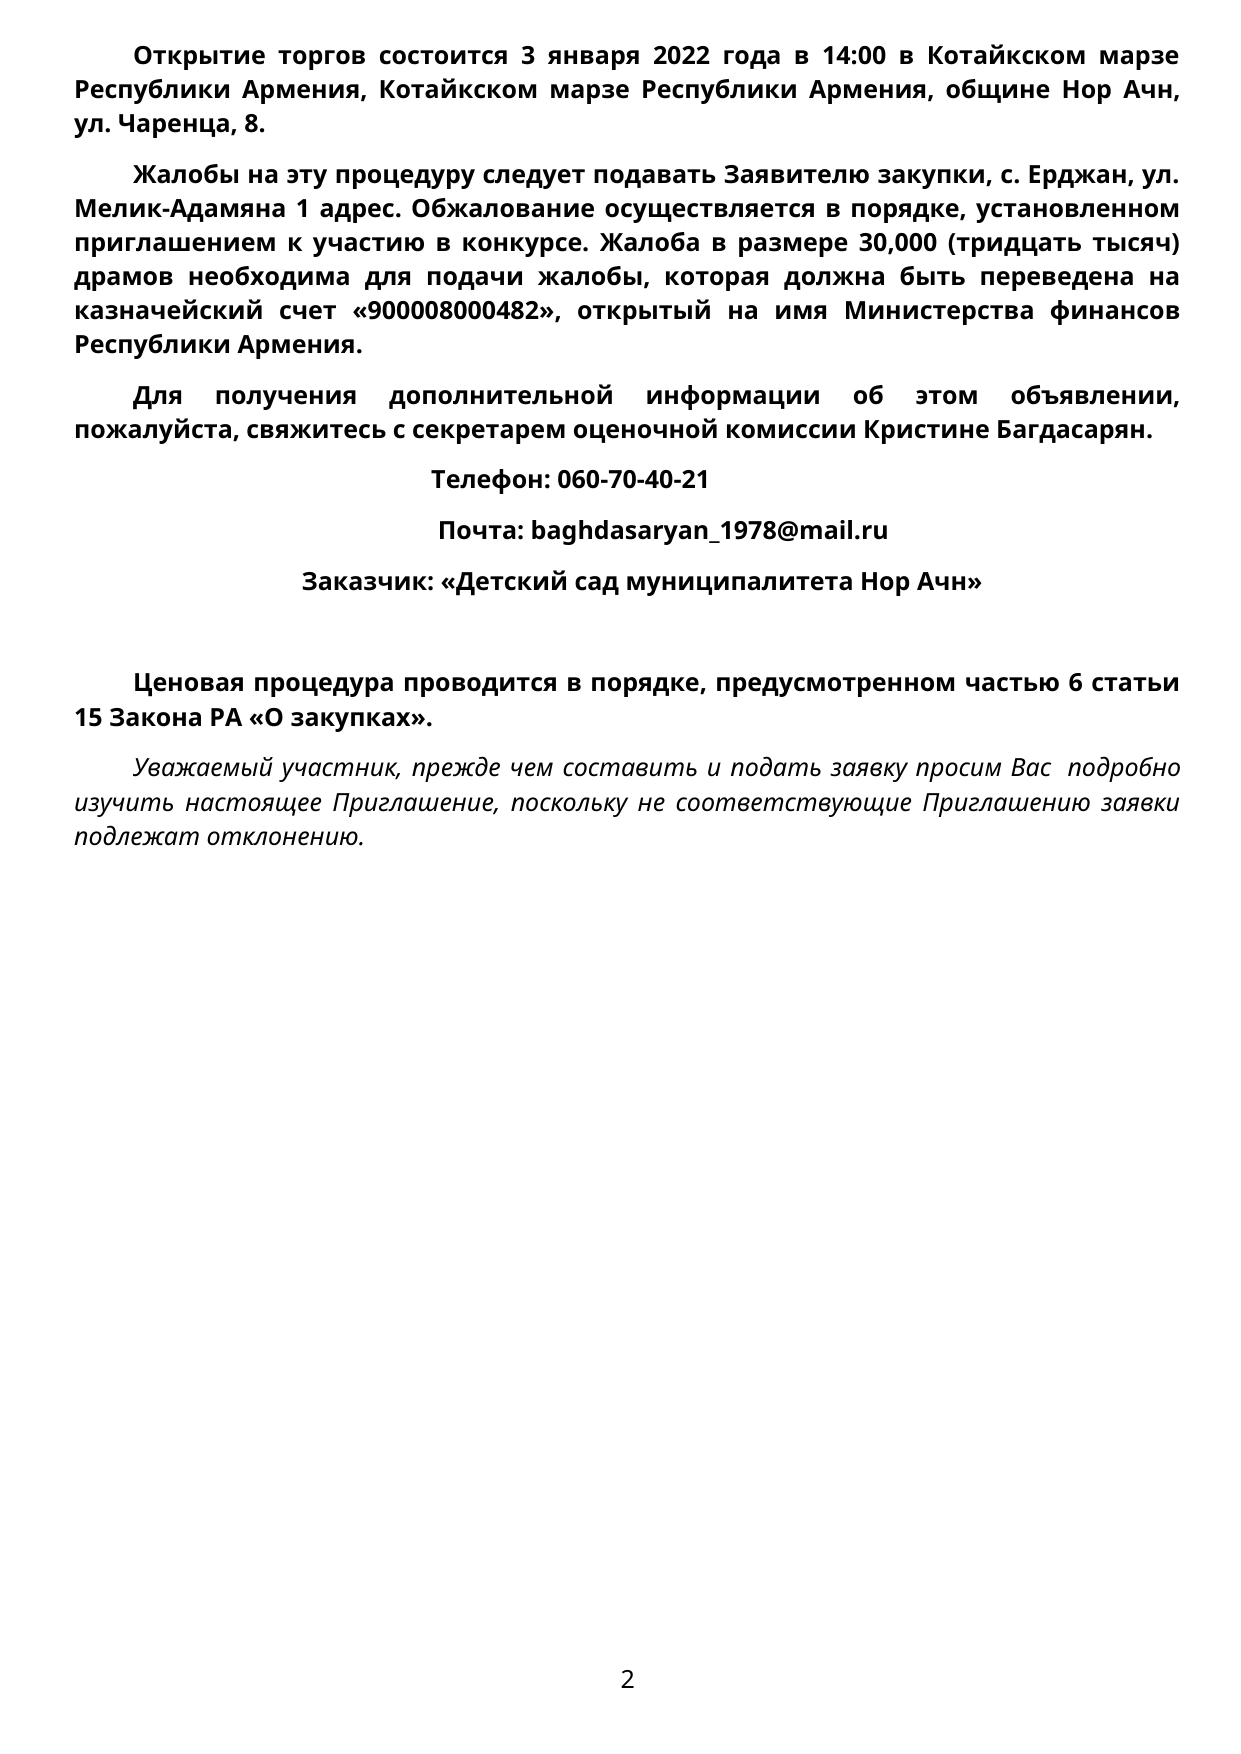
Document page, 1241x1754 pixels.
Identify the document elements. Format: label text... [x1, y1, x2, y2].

text Жалобы на эту процедуру следует подавать Заявителю закупки, c. Ерджан, ул. Мелик-Адамяна 1 адрес. Обжалование осуществляется в порядке, установленном приглашением к участию в конкурсе. Жалоба в размере 30,000 (тридцать тысяч) драмов необходима для подачи жалобы, которая должна быть переведена на казначейский счет «900008000482», открытый на имя Министерства финансов Республики Армения. [74, 156, 1181, 361]
text Почта: baghdasaryan_1978@mail.ru [74, 513, 1181, 547]
text Заказчик: «Детский сад муниципалитета Нор Ачн» [74, 564, 1181, 598]
text Ценовая процедура проводится в порядке, предусмотренном частью 6 статьи 15 Закона РА «О закупках». [74, 665, 1181, 733]
text Для получения дополнительной информации об этом объявлении, пожалуйста, свяжитесь с секретарем оценочной комиссии Кристине Багдасарян. [74, 377, 1181, 446]
text Телефон: 060-70-40-21 [74, 462, 1181, 496]
text Открытие торгов состоится 3 января 2022 года в 14:00 в Котайкском марзе Республики Армения, Котайкском марзе Республики Армения, общине Нор Ачн, ул. Чаренца, 8. [74, 37, 1181, 140]
text Уважаемый участник, прежде чем составить и подать заявку просим Вас подробно изучить настоящее Приглашение, поскольку не соответствующие Приглашению заявки подлежат отклонению. [74, 750, 1181, 852]
